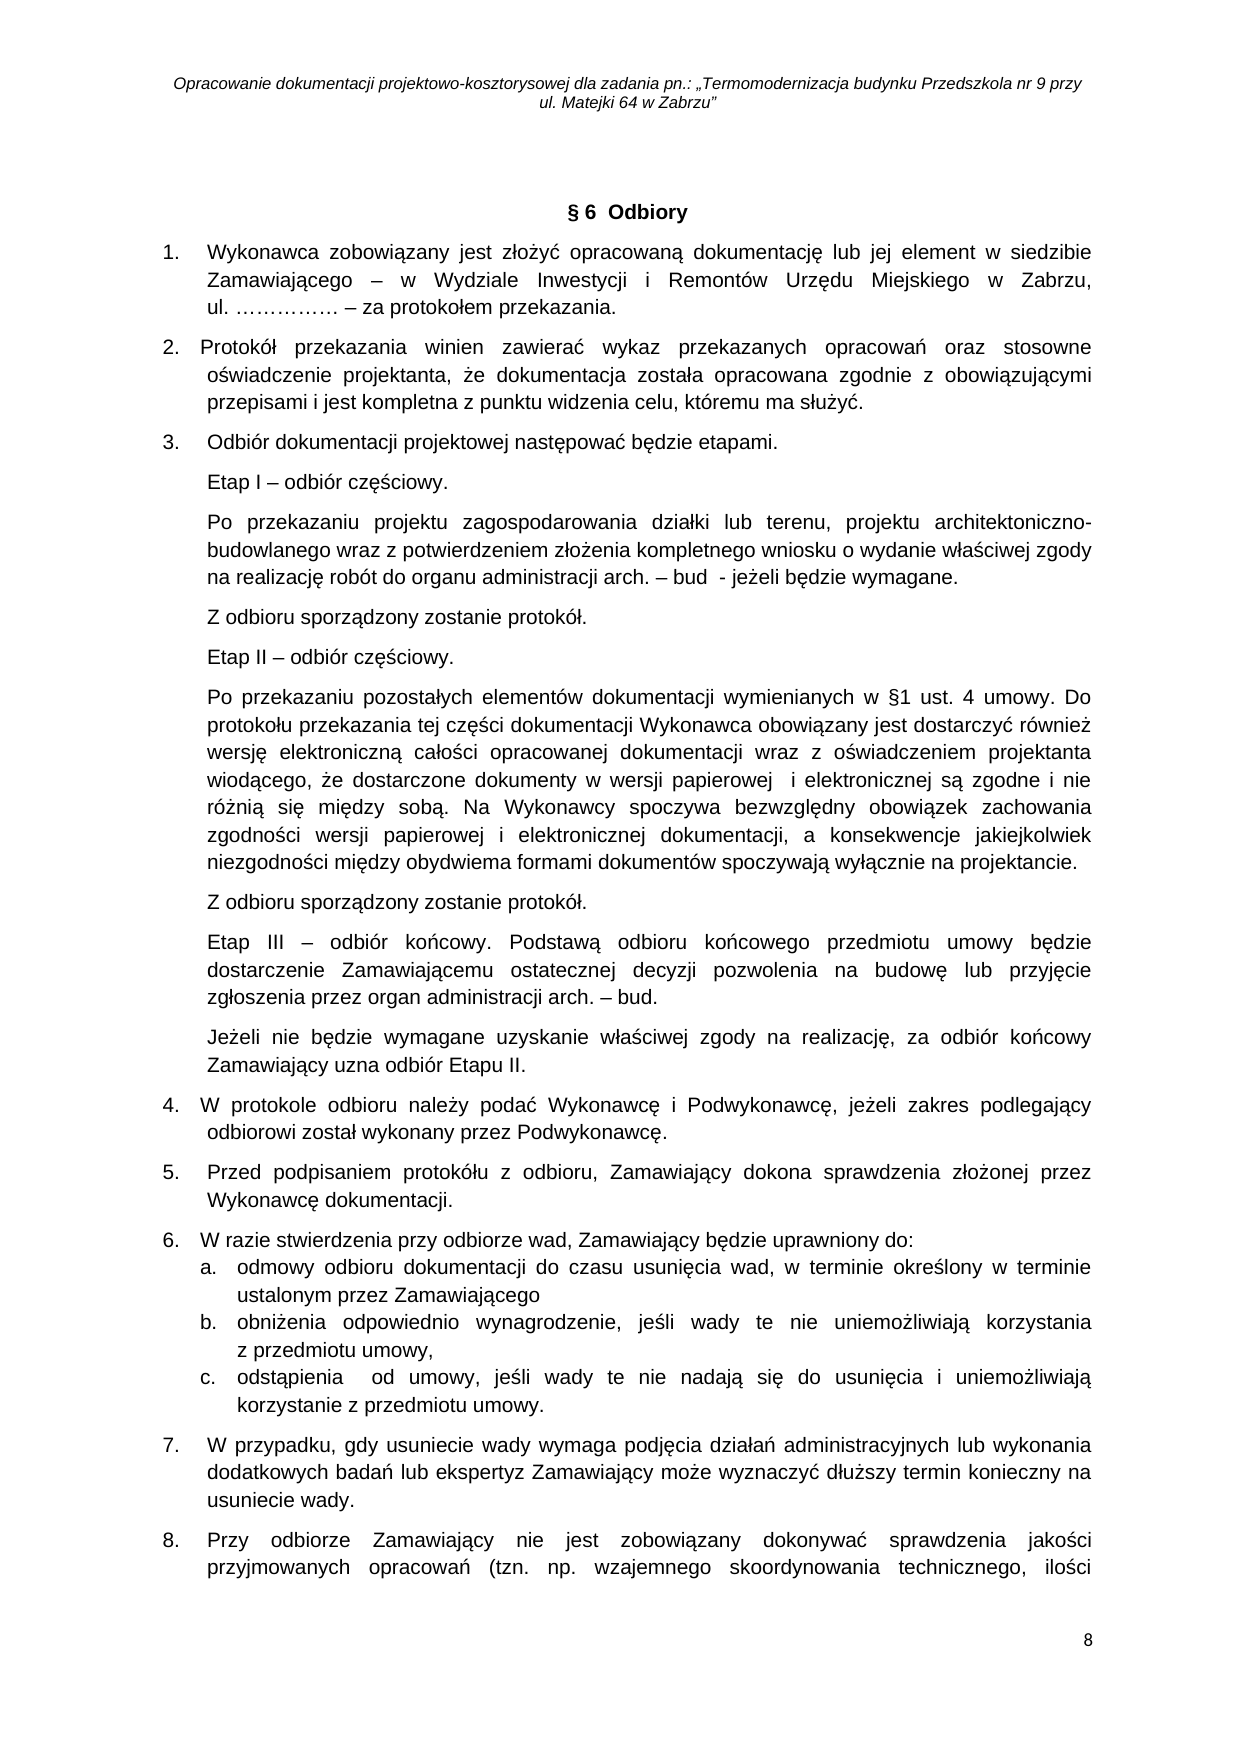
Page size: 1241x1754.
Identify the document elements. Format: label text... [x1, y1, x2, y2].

list obniżenia odpowiednio wynagrodzenie, jeśli wady te nie uniemożliwiają korzystania z przedmiotu umowy, [200, 1310, 1093, 1362]
list Odbiór dokumentacji projektowej następować będzie etapami. [162, 430, 1093, 454]
list W przypadku, gdy usuniecie wady wymaga podjęcia działań administracyjnych lub wykonania dodatkowych badań lub ekspertyz Zamawiający może wyznaczyć dłuższy termin konieczny na usuniecie wady. [162, 1433, 1093, 1512]
text Etap III – odbiór końcowy. Podstawą odbioru końcowego przedmiotu umowy będzie dostarczenie Zamawiającemu ostatecznej decyzji pozwolenia na budowę lub przyjęcie zgłoszenia przez organ administracji arch. – bud. [207, 930, 1093, 1009]
list W protokole odbioru należy podać Wykonawcę i Podwykonawcę, jeżeli zakres podlegający odbiorowi został wykonany przez Podwykonawcę. [162, 1093, 1093, 1144]
list odmowy odbioru dokumentacji do czasu usunięcia wad, w terminie określony w terminie ustalonym przez Zamawiającego [200, 1255, 1093, 1307]
list Protokół przekazania winien zawierać wykaz przekazanych opracowań oraz stosowne oświadczenie projektanta, że dokumentacja została opracowana zgodnie z obowiązującymi przepisami i jest kompletna z punktu widzenia celu, któremu ma służyć. [162, 335, 1093, 414]
text Z odbioru sporządzony zostanie protokół. [207, 605, 1093, 629]
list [162, 1528, 1093, 1579]
text Etap II – odbiór częściowy. [207, 645, 1093, 669]
text § 6 Odbiory [162, 200, 1093, 224]
text Po przekazaniu pozostałych elementów dokumentacji wymienianych w §1 ust. 4 umowy. Do protokołu przekazania tej części dokumentacji Wykonawca obowiązany jest dostarczyć również wersję elektroniczną całości opracowanej dokumentacji wraz z oświadczeniem projektanta wiodącego, że dostarczone dokumenty w wersji papierowej i elektronicznej są zgodne i nie różnią się między sobą. Na Wykonawcy spoczywa bezwzględny obowiązek zachowania zgodności wersji papierowej i elektronicznej dokumentacji, a konsekwencje jakiejkolwiek niezgodności między obydwiema formami dokumentów spoczywają wyłącznie na projektancie. [207, 685, 1093, 874]
text Po przekazaniu projektu zagospodarowania działki lub terenu, projektu architektoniczno-budowlanego wraz z potwierdzeniem złożenia kompletnego wniosku o wydanie właściwej zgody na realizację robót do organu administracji arch. – bud - jeżeli będzie wymagane. [207, 510, 1093, 589]
text Etap I – odbiór częściowy. [207, 470, 1093, 494]
text Z odbioru sporządzony zostanie protokół. [207, 890, 1093, 914]
list W razie stwierdzenia przy odbiorze wad, Zamawiający będzie uprawniony do: [162, 1228, 1093, 1252]
list Wykonawca zobowiązany jest złożyć opracowaną dokumentację lub jej element w siedzibie Zamawiającego – w Wydziale Inwestycji i Remontów Urzędu Miejskiego w Zabrzu, ul. …………… – za protokołem przekazania. [162, 240, 1093, 319]
text Jeżeli nie będzie wymagane uzyskanie właściwej zgody na realizację, za odbiór końcowy Zamawiający uzna odbiór Etapu II. [207, 1025, 1093, 1077]
list Przed podpisaniem protokółu z odbioru, Zamawiający dokona sprawdzenia złożonej przez Wykonawcę dokumentacji. [162, 1160, 1093, 1212]
list odstąpienia od umowy, jeśli wady te nie nadają się do usunięcia i uniemożliwiają korzystanie z przedmiotu umowy. [200, 1365, 1093, 1417]
